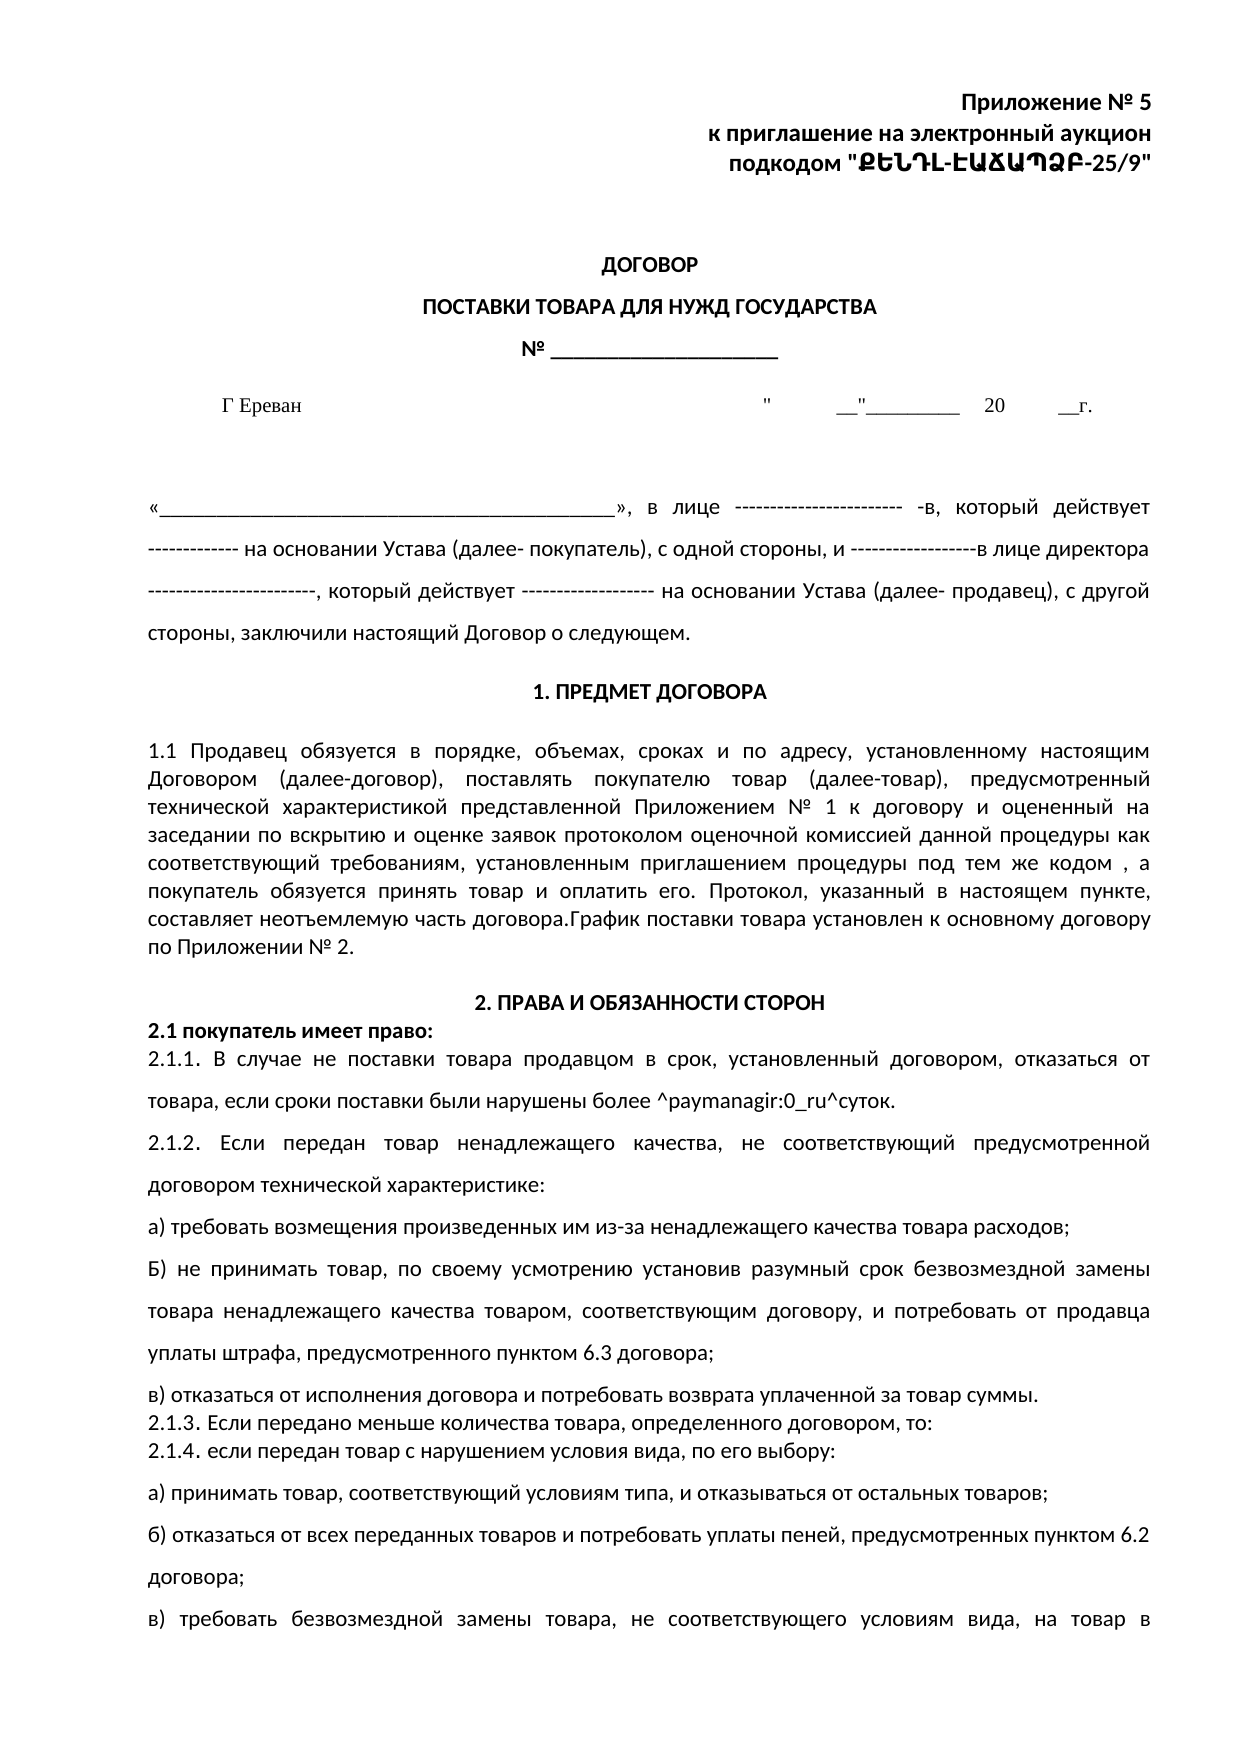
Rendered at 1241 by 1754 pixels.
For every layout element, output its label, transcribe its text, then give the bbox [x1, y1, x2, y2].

text ПОСТАВКИ ТОВАРА ДЛЯ НУЖД ГОСУДАРСТВА [148, 292, 1152, 321]
text «________________________________________», в лице ------------------------ -в, который действует ------------- на основании Устава (далее- покупатель), с одной стороны, и ------------------в лице директора ------------------------, который действует ------------------- на основании Устава (далее- продавец), с другой стороны, заключили настоящий Договор о следующем. [148, 492, 1152, 646]
table_header Г Ереван [136, 393, 620, 434]
text 1.1 Продавец обязуется в порядке, объемах, сроках и по адресу, установленному настоящим Договором (далее-договор), поставлять покупателю товар (далее-товар), предусмотренный технической характеристикой представленной Приложением № 1 к договору и оцененный на заседании по вскрытию и оценке заявок протоколом оценочной комиссией данной процедуры как соответствующий требованиям, установленным приглашением процедуры под тем же кодом , а покупатель обязуется принять товар и оплатить его. Протокол, указанный в настоящем пункте, составляет неотъемлемую часть договора.График поставки товара установлен к основному договору по Приложении № 2. [148, 736, 1152, 960]
text 2.1.3․ Если передано меньше количества товара, определенного договором, то: [148, 1408, 1152, 1436]
text подкодом "ՔԵՆԴԼ-ԷԱՃԱՊՁԲ-25/9" [177, 147, 1152, 178]
list а) принимать товар, соответствующий условиям типа, и отказываться от остальных товаров; [148, 1478, 1152, 1506]
list 2.1.1․ В случае не поставки товара продавцом в срок, установленный договором, отказаться от товара, если сроки поставки были нарушены более ^paymanagir:0_ru^суток. [148, 1044, 1152, 1114]
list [148, 1604, 1152, 1632]
text в) отказаться от исполнения договора и потребовать возврата уплаченной за товар суммы. [148, 1380, 1152, 1408]
list Б) не принимать товар, по своему усмотрению установив разумный срок безвозмездной замены товара ненадлежащего качества товаром, соответствующим договору, и потребовать от продавца уплаты штрафа, предусмотренного пунктом 6.3 договора; [148, 1254, 1152, 1366]
text к приглашение на электронный аукцион [177, 117, 1152, 147]
list а) требовать возмещения произведенных им из-за ненадлежащего качества товара расходов; [148, 1212, 1152, 1240]
list 2. ПРАВА И ОБЯЗАННОСТИ СТОРОН [148, 988, 1152, 1016]
text 2.1 покупатель имеет право: [148, 1016, 1152, 1044]
text Приложение № 5 [148, 86, 1152, 117]
table_header " __"_________ 20 __г. [620, 393, 1104, 434]
list 2.1.2․ Если передан товар ненадлежащего качества, не соответствующий предусмотренной договором технической характеристике: [148, 1128, 1152, 1198]
list 2.1.4․ если передан товар с нарушением условия вида, по его выбору: [148, 1436, 1152, 1464]
list б) отказаться от всех переданных товаров и потребовать уплаты пеней, предусмотренных пунктом 6.2 договора; [148, 1520, 1152, 1590]
text № ____________________ [148, 334, 1152, 362]
text 1. ПРЕДМЕТ ДОГОВОРА [148, 677, 1152, 705]
text ДОГОВОР [148, 251, 1152, 278]
